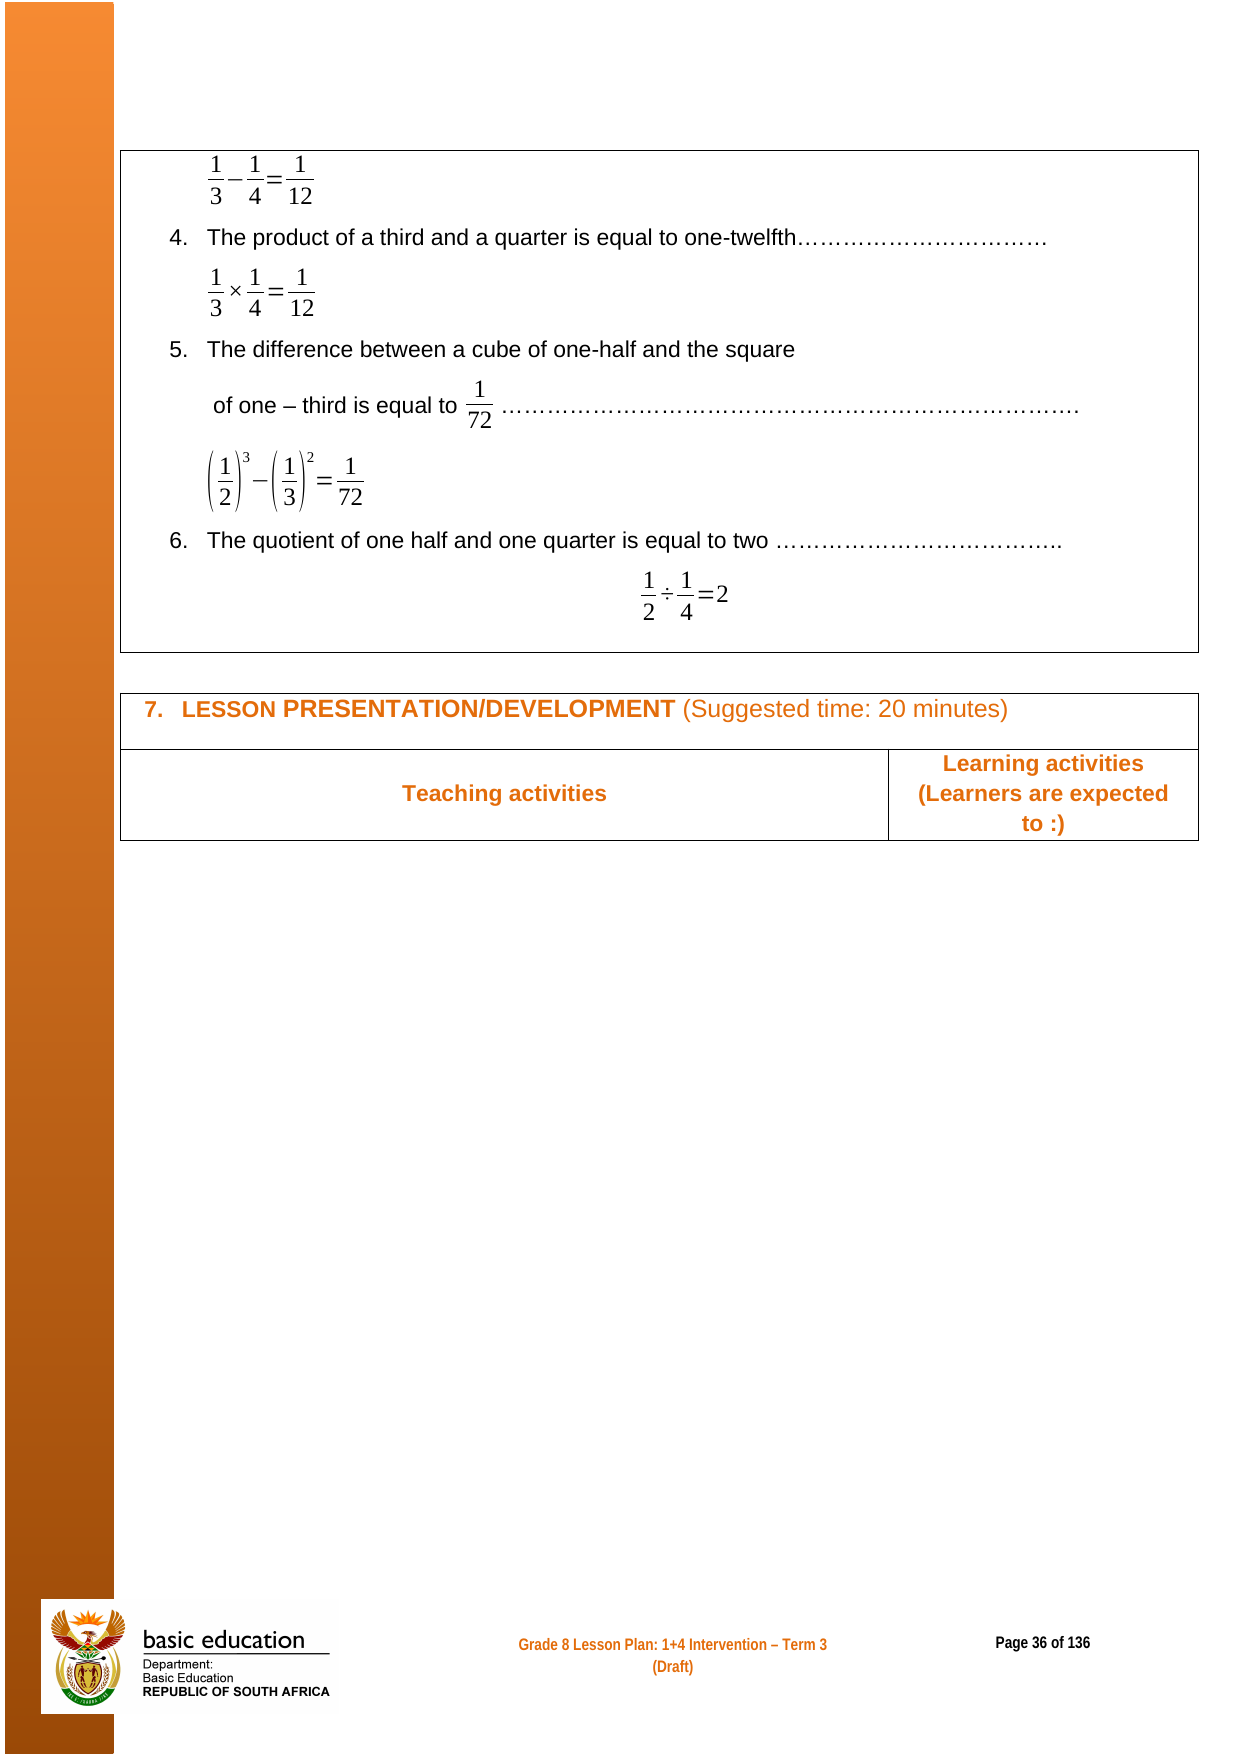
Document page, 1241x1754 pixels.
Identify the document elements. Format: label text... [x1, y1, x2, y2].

table_cell Learning activities (Learners are expected to :) [889, 750, 1198, 840]
table_cell Teaching activities [121, 750, 888, 840]
picture [41, 1599, 339, 1714]
table_header LESSON PRESENTATION/DEVELOPMENT (Suggested time: 20 minutes) [121, 694, 1198, 748]
